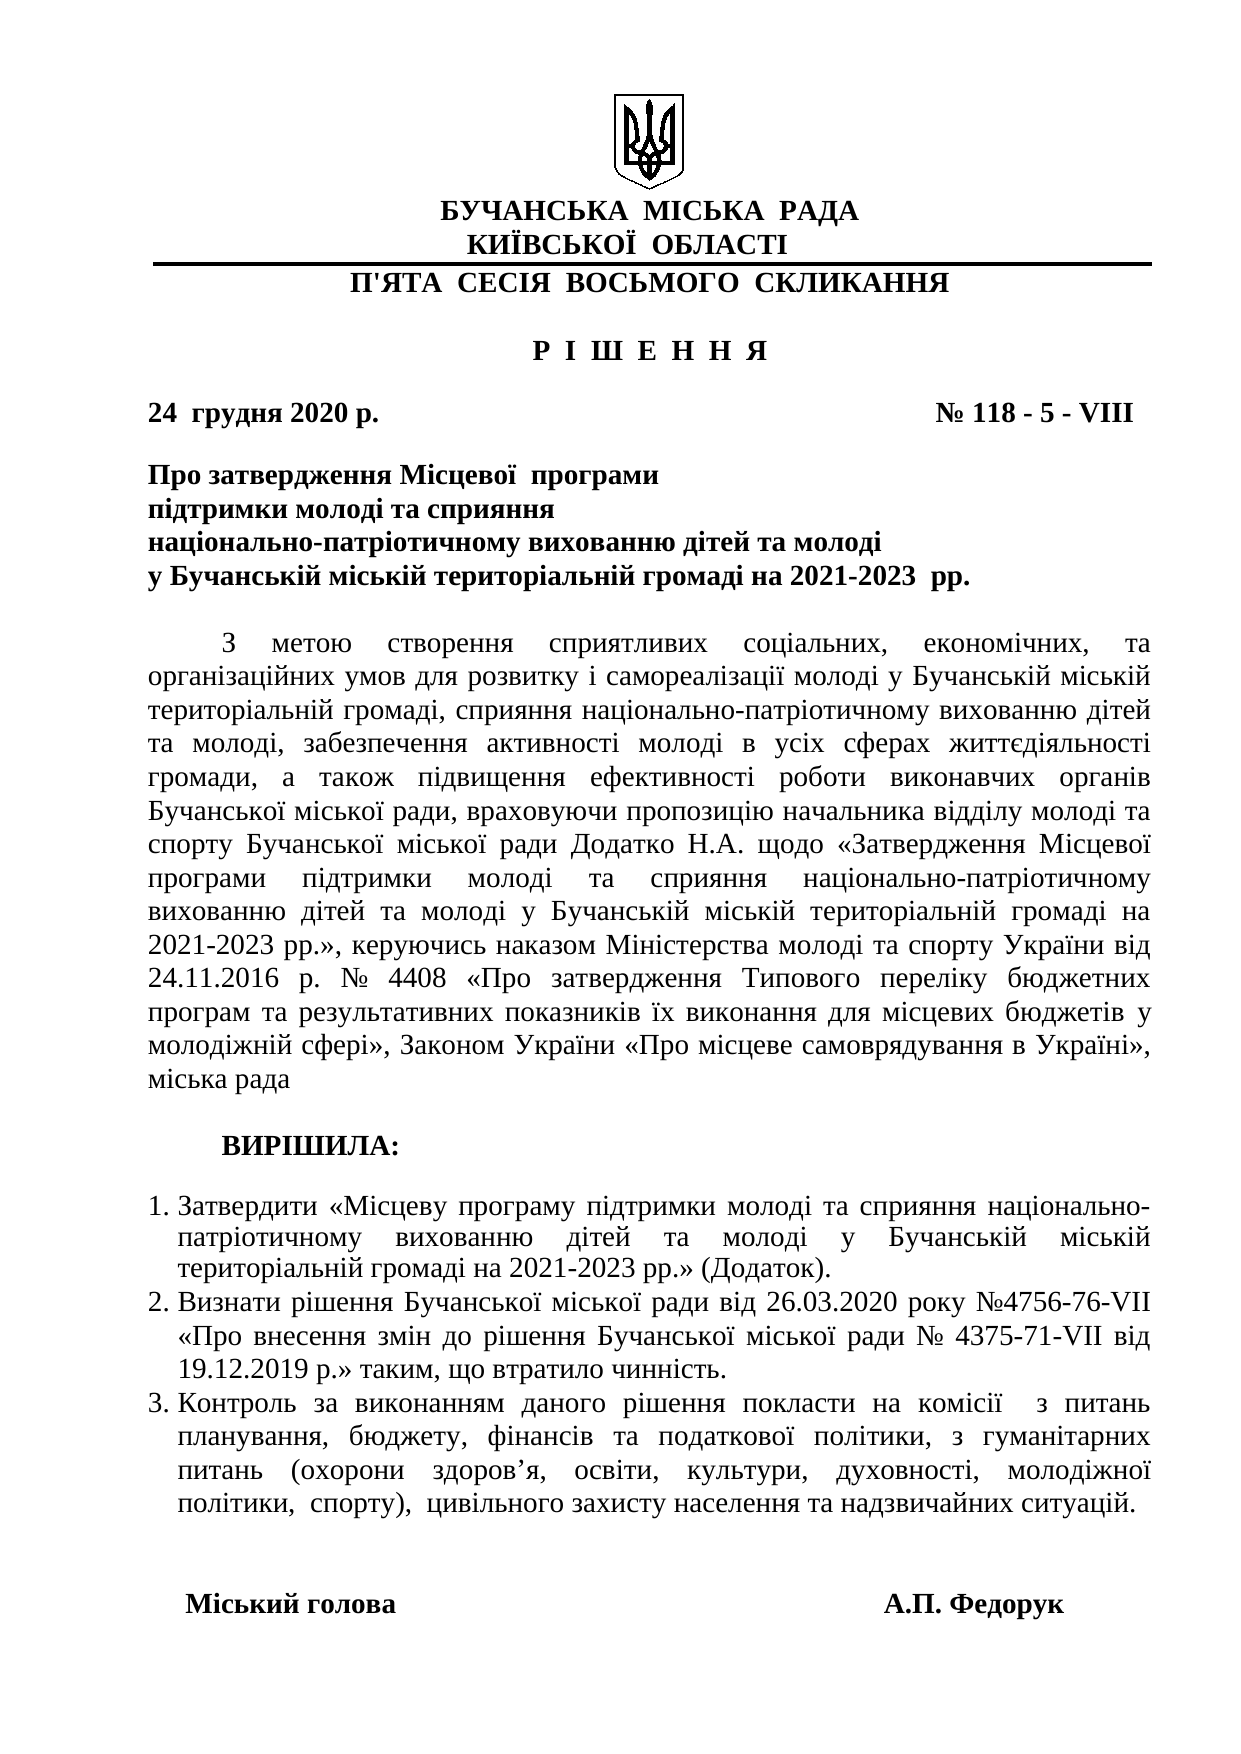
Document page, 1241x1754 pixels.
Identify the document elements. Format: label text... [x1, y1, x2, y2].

text 24 грудня 2020 р. № 118 - 5 - VIIІ [148, 395, 1152, 428]
text БУЧАНСЬКА МІСЬКА РАДА [148, 193, 1152, 227]
text ВИРІШИЛА: [148, 1128, 1152, 1162]
list Визнати рішення Бучанської міської ради від 26.03.2020 року №4756-76-VII «Про внесення змін до рішення Бучанської міської ради № 4375-71-VII від 19.12.2019 р.» таким, що втратило чинність. [148, 1284, 1152, 1385]
text у Бучанській міській територіальній громаді на 2021-2023 рр. [148, 558, 1152, 591]
text національно-патріотичному вихованню дітей та молоді [148, 524, 1152, 558]
text З метою створення сприятливих соціальних, економічних, та організаційних умов для розвитку і самореалізації молоді у Бучанській міській територіальній громаді, сприяння національно-патріотичному вихованню дітей та молоді, забезпечення активності молоді в усіх сферах життєдіяльності громади, а також підвищення ефективності роботи виконавчих органів Бучанської міської ради, враховуючи пропозицію начальника відділу молоді та спорту Бучанської міської ради Додатко Н.А. щодо «Затвердження Місцевої програми підтримки молоді та сприяння національно-патріотичному вихованню дітей та молоді у Бучанській міській територіальній громаді на 2021-2023 рр.», керуючись наказом Міністерства молоді та спорту України від 24.11.2016 р. № 4408 «Про затвердження Типового переліку бюджетних програм та результативних показників їх виконання для місцевих бюджетів у молодіжній сфері», Законом України «Про місцеве самоврядування в Україні», міська рада [148, 625, 1152, 1094]
list Затвердити «Місцеву програму підтримки молоді та сприяння національно-патріотичному вихованню дітей та молоді у Бучанській міській територіальній громаді на 2021-2023 рр.» (Додаток). [148, 1190, 1152, 1284]
text Р І Ш Е Н Н Я [148, 333, 1152, 366]
text Міський голова А.П. Федорук [148, 1586, 1152, 1619]
text підтримки молоді та сприяння [148, 491, 1152, 524]
text Про затвердження Місцевої програми [148, 457, 1152, 491]
list Контроль за виконанням даного рішення покласти на комісії з питань планування, бюджету, фінансів та податкової політики, з гуманітарних питань (охорони здоров’я, освіти, культури, духовності, молодіжної політики, спорту), цивільного захисту населення та надзвичайних ситуацій. [148, 1385, 1152, 1519]
text П'ЯТА СЕСІЯ ВОСЬМОГО СКЛИКАННЯ [148, 266, 1152, 299]
text КИЇВСЬКОЇ ОБЛАСТІ [153, 227, 1152, 262]
